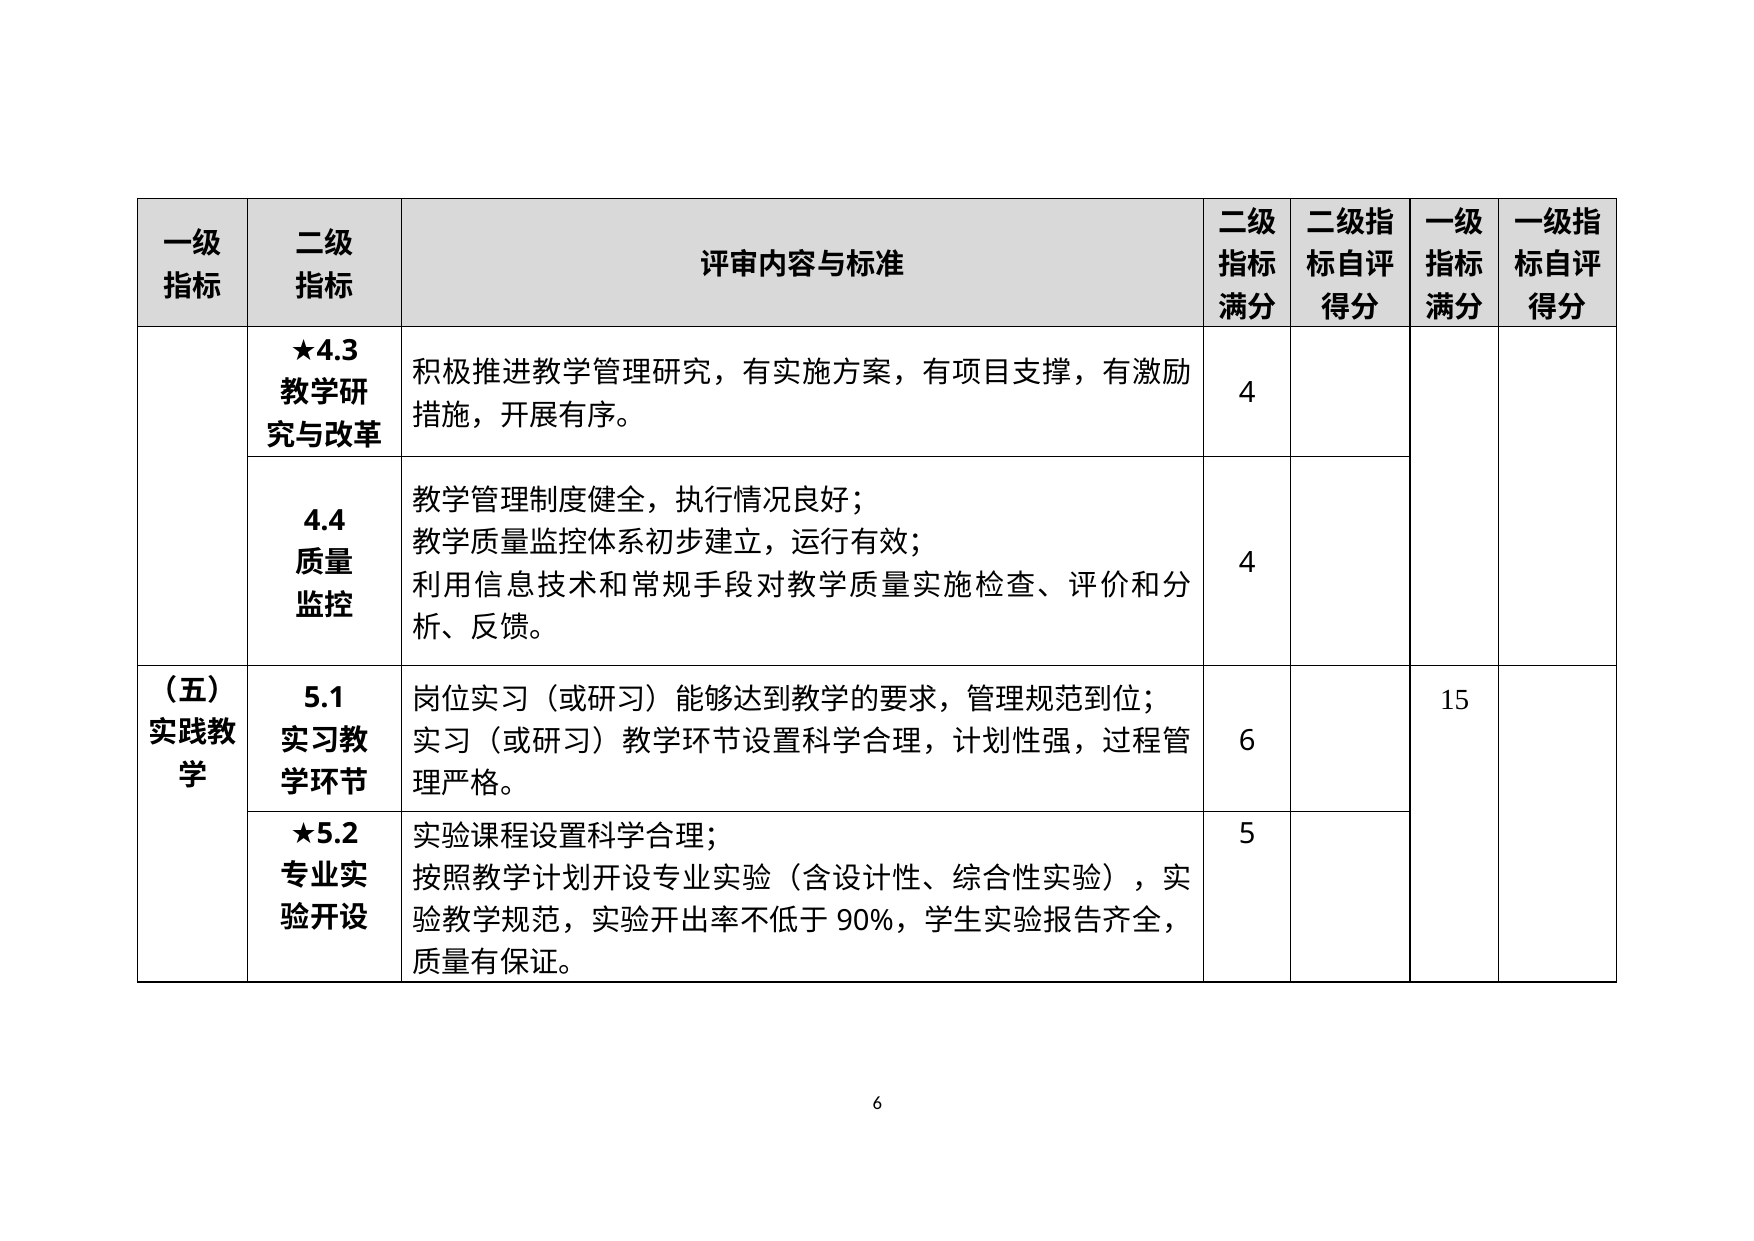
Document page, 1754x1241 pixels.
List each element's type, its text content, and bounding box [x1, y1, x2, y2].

table_cell 4 [1204, 457, 1290, 665]
table_header 二级指标自评得分 [1291, 199, 1409, 326]
table_header 一级 指标 [138, 199, 247, 326]
table_cell ★4.3 教学研 究与改革 [248, 327, 401, 456]
table_header 评审内容与标准 [402, 199, 1203, 326]
table_cell [1291, 812, 1409, 981]
table_cell [1499, 666, 1616, 981]
table_cell 教学管理制度健全，执行情况良好； 教学质量监控体系初步建立，运行有效； 利用信息技术和常规手段对教学质量实施检查、评价和分析、反馈。 [402, 457, 1203, 665]
table_cell [1291, 457, 1409, 665]
table_cell 4 [1204, 327, 1290, 456]
table_cell 5.1 实习教 学环节 [248, 666, 401, 811]
table_cell 6 [1204, 666, 1290, 811]
table_header 二级指标满分 [1204, 199, 1290, 326]
table_cell [1291, 327, 1409, 456]
table_cell 积极推进教学管理研究，有实施方案，有项目支撑，有激励措施，开展有序。 [402, 327, 1203, 456]
table_header 二级 指标 [248, 199, 401, 326]
table_cell [1291, 666, 1409, 811]
table_cell 4.4 质量 监控 [248, 457, 401, 665]
table_cell 岗位实习（或研习）能够达到教学的要求，管理规范到位； 实习（或研习）教学环节设置科学合理，计划性强，过程管理严格。 [402, 666, 1203, 811]
table_cell 实验课程设置科学合理； 按照教学计划开设专业实验（含设计性、综合性实验），实验教学规范，实验开出率不低于90%，学生实验报告齐全，质量有保证。 [402, 812, 1203, 981]
table_cell ★5.2 专业实 验开设 [248, 812, 401, 981]
table_cell （五） 实践教学 [138, 666, 247, 981]
table_header 一级指标满分 [1411, 199, 1498, 326]
table_header 一级指标自评得分 [1499, 199, 1616, 326]
table_cell 15 [1411, 666, 1498, 981]
table_cell 5 [1204, 812, 1290, 981]
